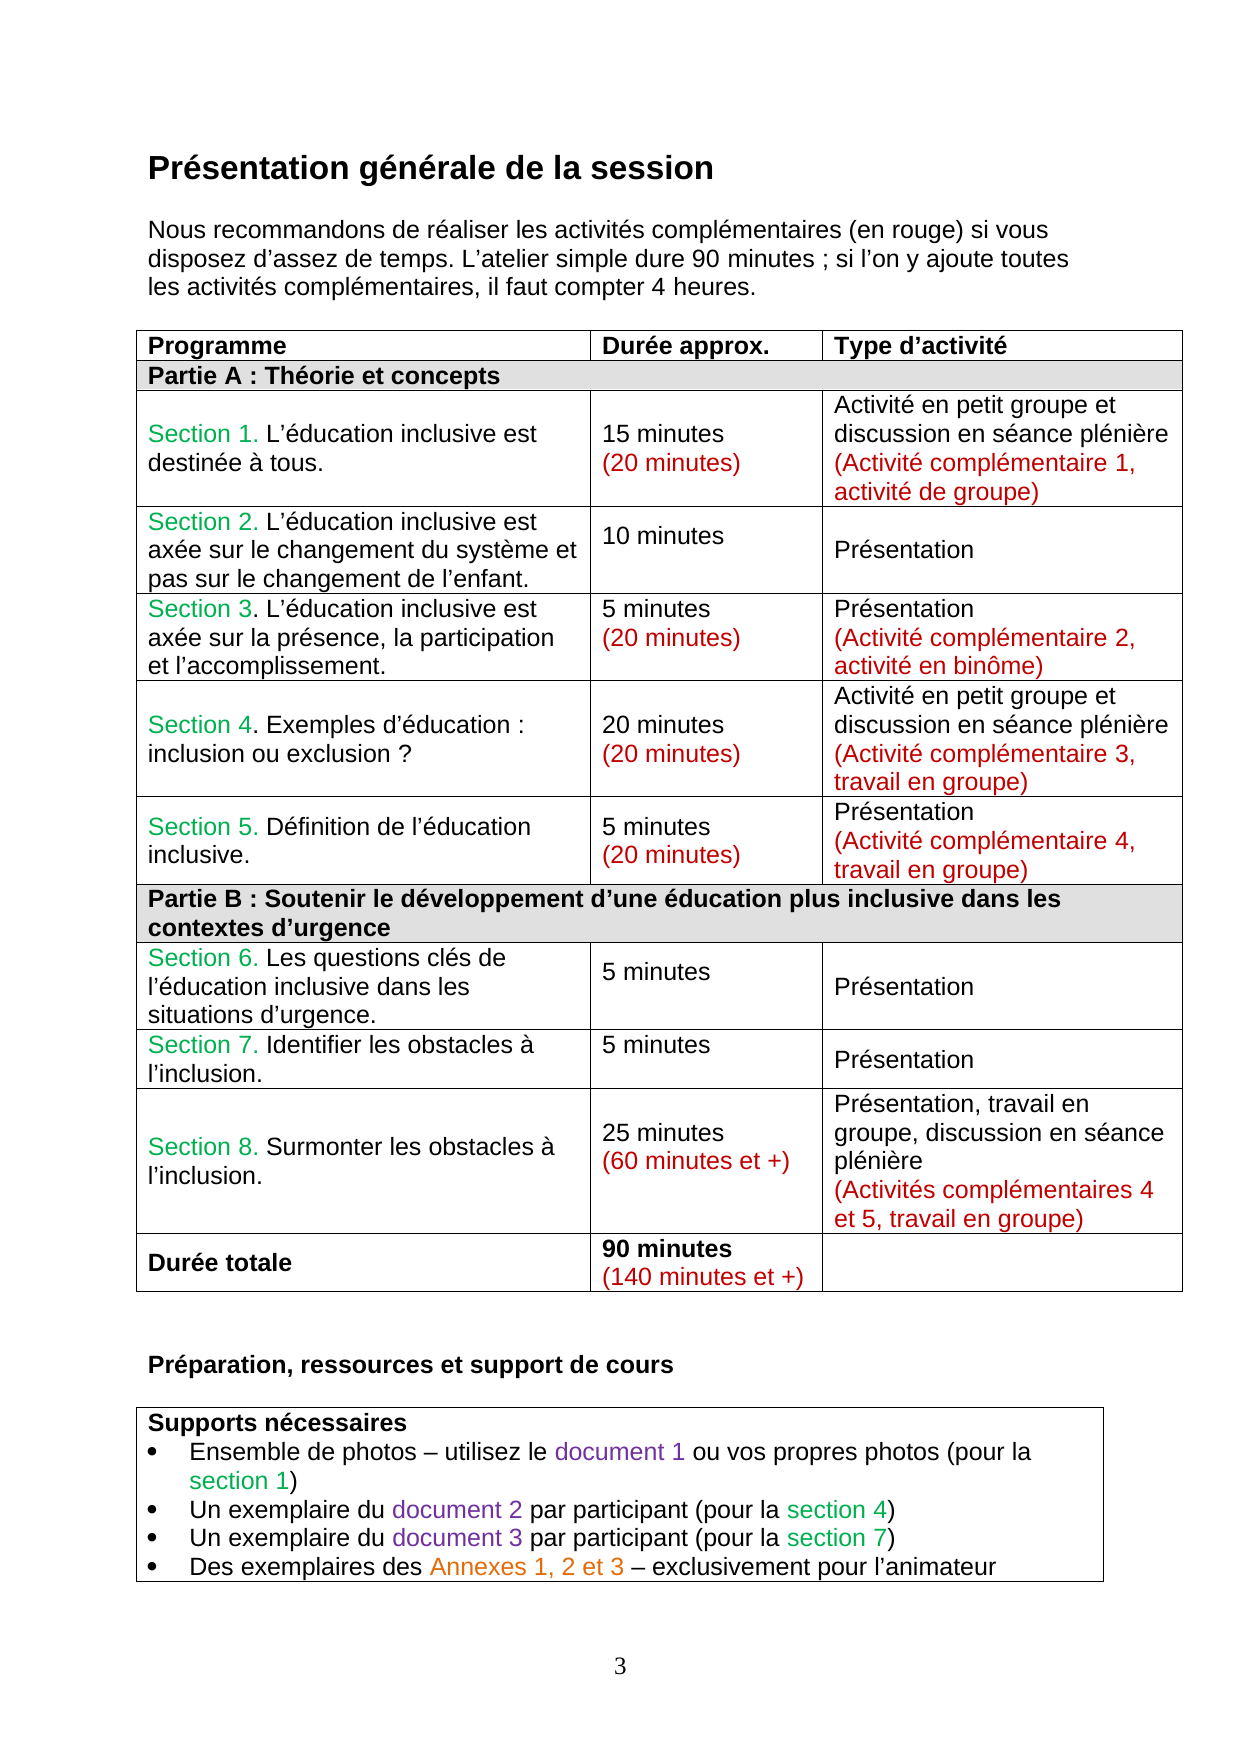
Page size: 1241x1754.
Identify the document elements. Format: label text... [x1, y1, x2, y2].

table_cell Section 7. Identifier les obstacles à l’inclusion. [137, 1030, 590, 1088]
table_cell 25 minutes (60 minutes et +) [591, 1089, 822, 1233]
table_cell Présentation [823, 507, 1182, 593]
table_cell 5 minutes (20 minutes) [591, 797, 822, 883]
table_cell Présentation, travail en groupe, discussion en séance plénière (Activités complémentaires 4 et 5, travail en groupe) [823, 1089, 1182, 1233]
table_cell Partie A : Théorie et concepts [137, 361, 1182, 389]
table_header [137, 1408, 1103, 1581]
table_cell Section 2. L’éducation inclusive est axée sur le changement du système et pas sur le changement de l’enfant. [137, 507, 590, 593]
table_header Type d’activité [823, 331, 1182, 360]
table_header Programme [137, 331, 590, 360]
table_cell 5 minutes (20 minutes) [591, 594, 822, 680]
table_cell Activité en petit groupe et discussion en séance plénière (Activité complémentaire 3, travail en groupe) [823, 681, 1182, 796]
text Présentation générale de la session [148, 148, 1092, 186]
table_cell 5 minutes [591, 943, 822, 1029]
table_cell Durée totale [137, 1234, 590, 1291]
table_cell [823, 1234, 1182, 1291]
table_cell Présentation (Activité complémentaire 4, travail en groupe) [823, 797, 1182, 883]
table_cell 10 minutes [591, 507, 822, 593]
table_cell Section 5. Définition de l’éducation inclusive. [137, 797, 590, 883]
table_cell 15 minutes (20 minutes) [591, 391, 822, 506]
table_cell Présentation [823, 943, 1182, 1029]
table_cell 5 minutes [591, 1030, 822, 1088]
text Préparation, ressources et support de cours [148, 1350, 1092, 1378]
text Nous recommandons de réaliser les activités complémentaires (en rouge) si vous disposez d’assez de temps. L’atelier simple dure 90 minutes ; si l’on y ajoute toutes les activités complémentaires, il faut compter 4 heures. [148, 215, 1092, 301]
table_cell 20 minutes (20 minutes) [591, 681, 822, 796]
table_cell Présentation [823, 1030, 1182, 1088]
table_cell Section 8. Surmonter les obstacles à l’inclusion. [137, 1089, 590, 1233]
table_cell 90 minutes (140 minutes et +) [591, 1234, 822, 1291]
table_header Durée approx. [591, 331, 822, 360]
table_cell Section 3. L’éducation inclusive est axée sur la présence, la participation et l’accomplissement. [137, 594, 590, 680]
table_cell Partie B : Soutenir le développement d’une éducation plus inclusive dans les contextes d’urgence [137, 885, 1182, 942]
table_cell Activité en petit groupe et discussion en séance plénière (Activité complémentaire 1, activité de groupe) [823, 391, 1182, 506]
table_cell Présentation (Activité complémentaire 2, activité en binôme) [823, 594, 1182, 680]
table_cell Section 6. Les questions clés de l’éducation inclusive dans les situations d’urgence. [137, 943, 590, 1029]
table_cell Section 4. Exemples d’éducation : inclusion ou exclusion ? [137, 681, 590, 796]
table_cell Section 1. L’éducation inclusive est destinée à tous. [137, 391, 590, 506]
